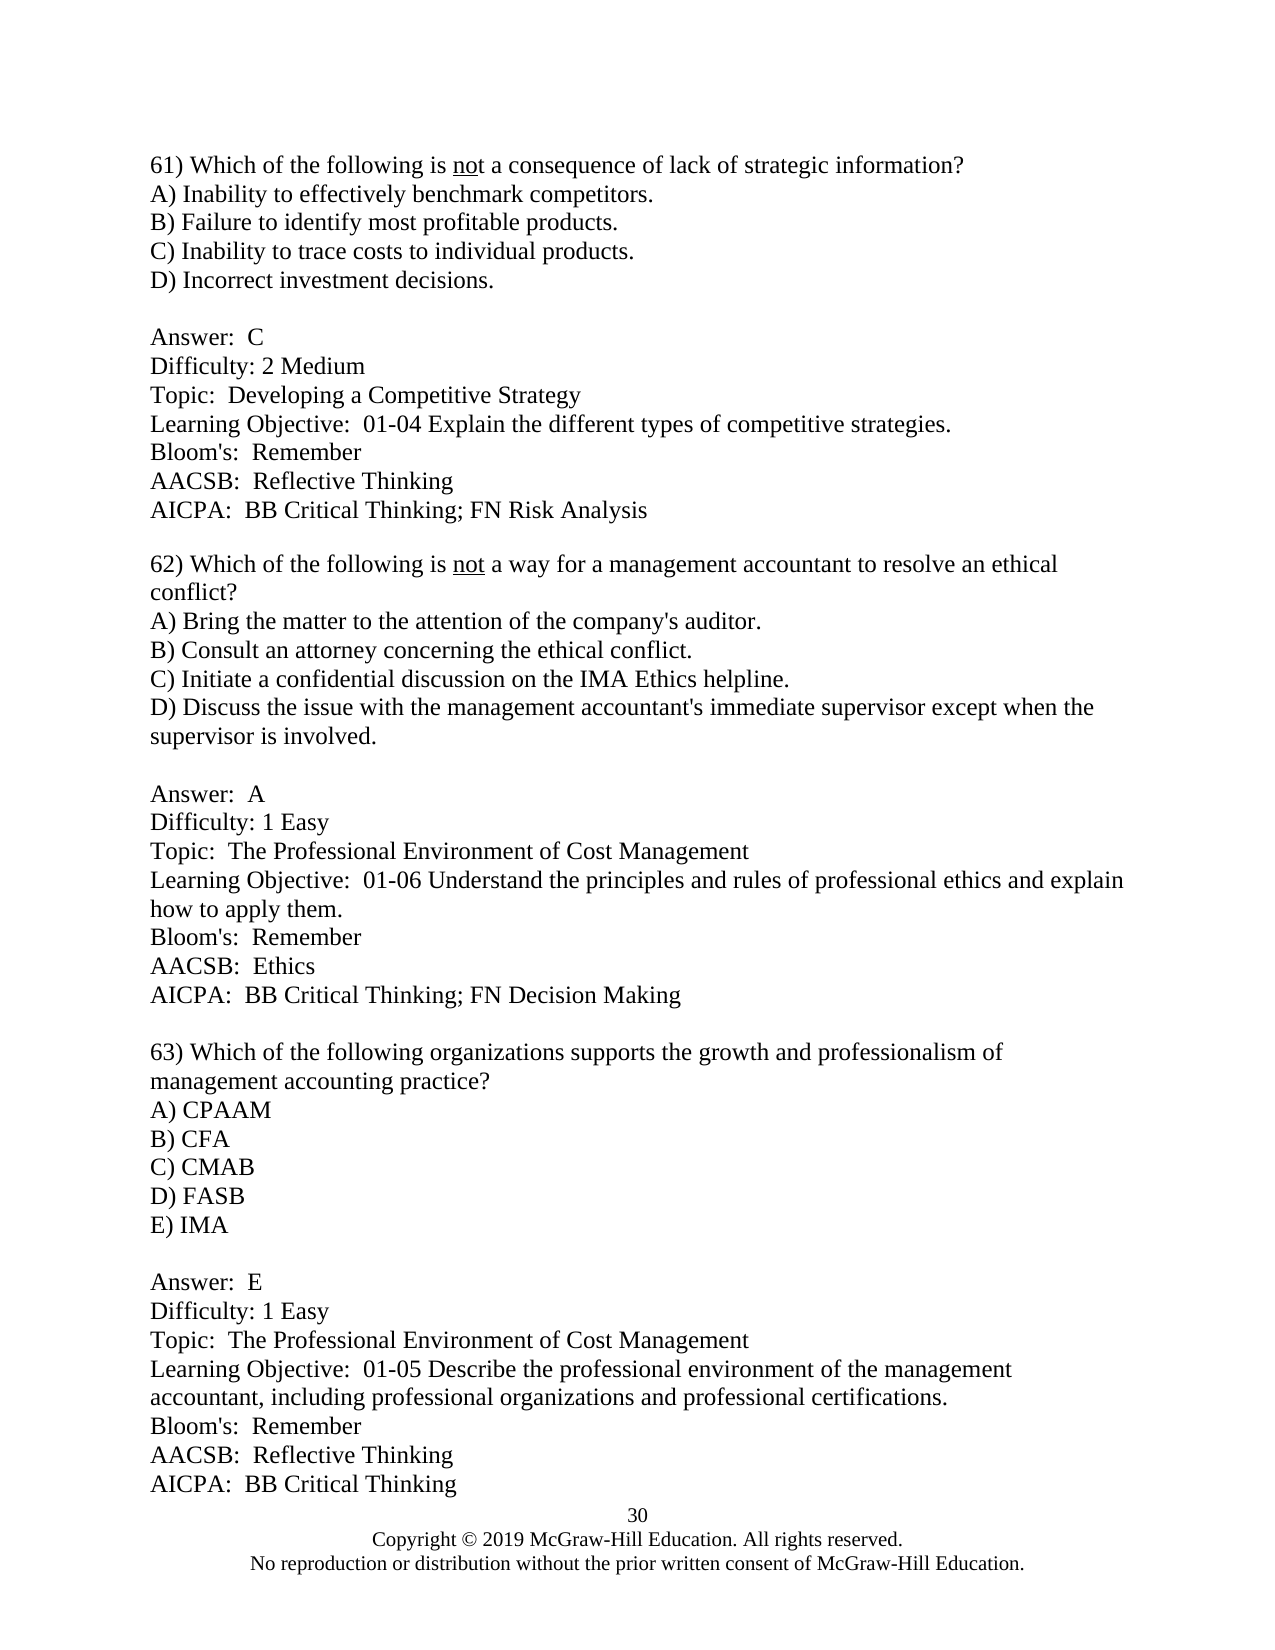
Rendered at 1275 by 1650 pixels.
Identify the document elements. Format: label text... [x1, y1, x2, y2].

text AACSB: Ethics [150, 951, 1125, 980]
text Difficulty: 1 Easy [150, 1296, 1125, 1325]
text A) Bring the matter to the attention of the company's auditor. [150, 606, 1125, 635]
text Answer: E [150, 1267, 1125, 1296]
text Bloom's: Remember [150, 437, 1125, 466]
text Learning Objective: 01-06 Understand the principles and rules of professional ethics and explain how to apply them. [150, 865, 1125, 922]
text D) Discuss the issue with the management accountant's immediate supervisor except when the supervisor is involved. [150, 692, 1125, 750]
text Topic: Developing a Competitive Strategy [150, 380, 1125, 409]
text B) Consult an attorney concerning the ethical conflict. [150, 635, 1125, 664]
text 61) Which of the following is not a consequence of lack of strategic information? [150, 150, 1125, 179]
text Difficulty: 1 Easy [150, 807, 1125, 836]
text Bloom's: Remember [150, 1411, 1125, 1440]
text 62) Which of the following is not a way for a management accountant to resolve an ethical conflict? [150, 549, 1125, 606]
text Topic: The Professional Environment of Cost Management [150, 1325, 1125, 1354]
text AACSB: Reflective Thinking [150, 466, 1125, 495]
text Difficulty: 2 Medium [150, 351, 1125, 380]
text C) Inability to trace costs to individual products. [150, 236, 1125, 265]
text AICPA: BB Critical Thinking; FN Risk Analysis [150, 495, 1125, 524]
text AACSB: Reflective Thinking [150, 1440, 1125, 1469]
text Bloom's: Remember [150, 922, 1125, 951]
text Answer: C [150, 322, 1125, 351]
text Answer: A [150, 779, 1125, 807]
text C) Initiate a confidential discussion on the IMA Ethics helpline. [150, 664, 1125, 692]
text A) CPAAM [150, 1095, 1125, 1124]
text B) Failure to identify most profitable products. [150, 207, 1125, 236]
text AICPA: BB Critical Thinking [150, 1469, 1125, 1497]
text Learning Objective: 01-04 Explain the different types of competitive strategies. [150, 409, 1125, 437]
text E) IMA [150, 1210, 1125, 1239]
text Topic: The Professional Environment of Cost Management [150, 836, 1125, 865]
text D) FASB [150, 1181, 1125, 1210]
text C) CMAB [150, 1152, 1125, 1181]
text Learning Objective: 01-05 Describe the professional environment of the management accountant, including professional organizations and professional certifications. [150, 1354, 1125, 1411]
text A) Inability to effectively benchmark competitors. [150, 179, 1125, 207]
text B) CFA [150, 1124, 1125, 1152]
text AICPA: BB Critical Thinking; FN Decision Making [150, 980, 1125, 1009]
text D) Incorrect investment decisions. [150, 265, 1125, 294]
text 63) Which of the following organizations supports the growth and professionalism of management accounting practice? [150, 1037, 1125, 1095]
